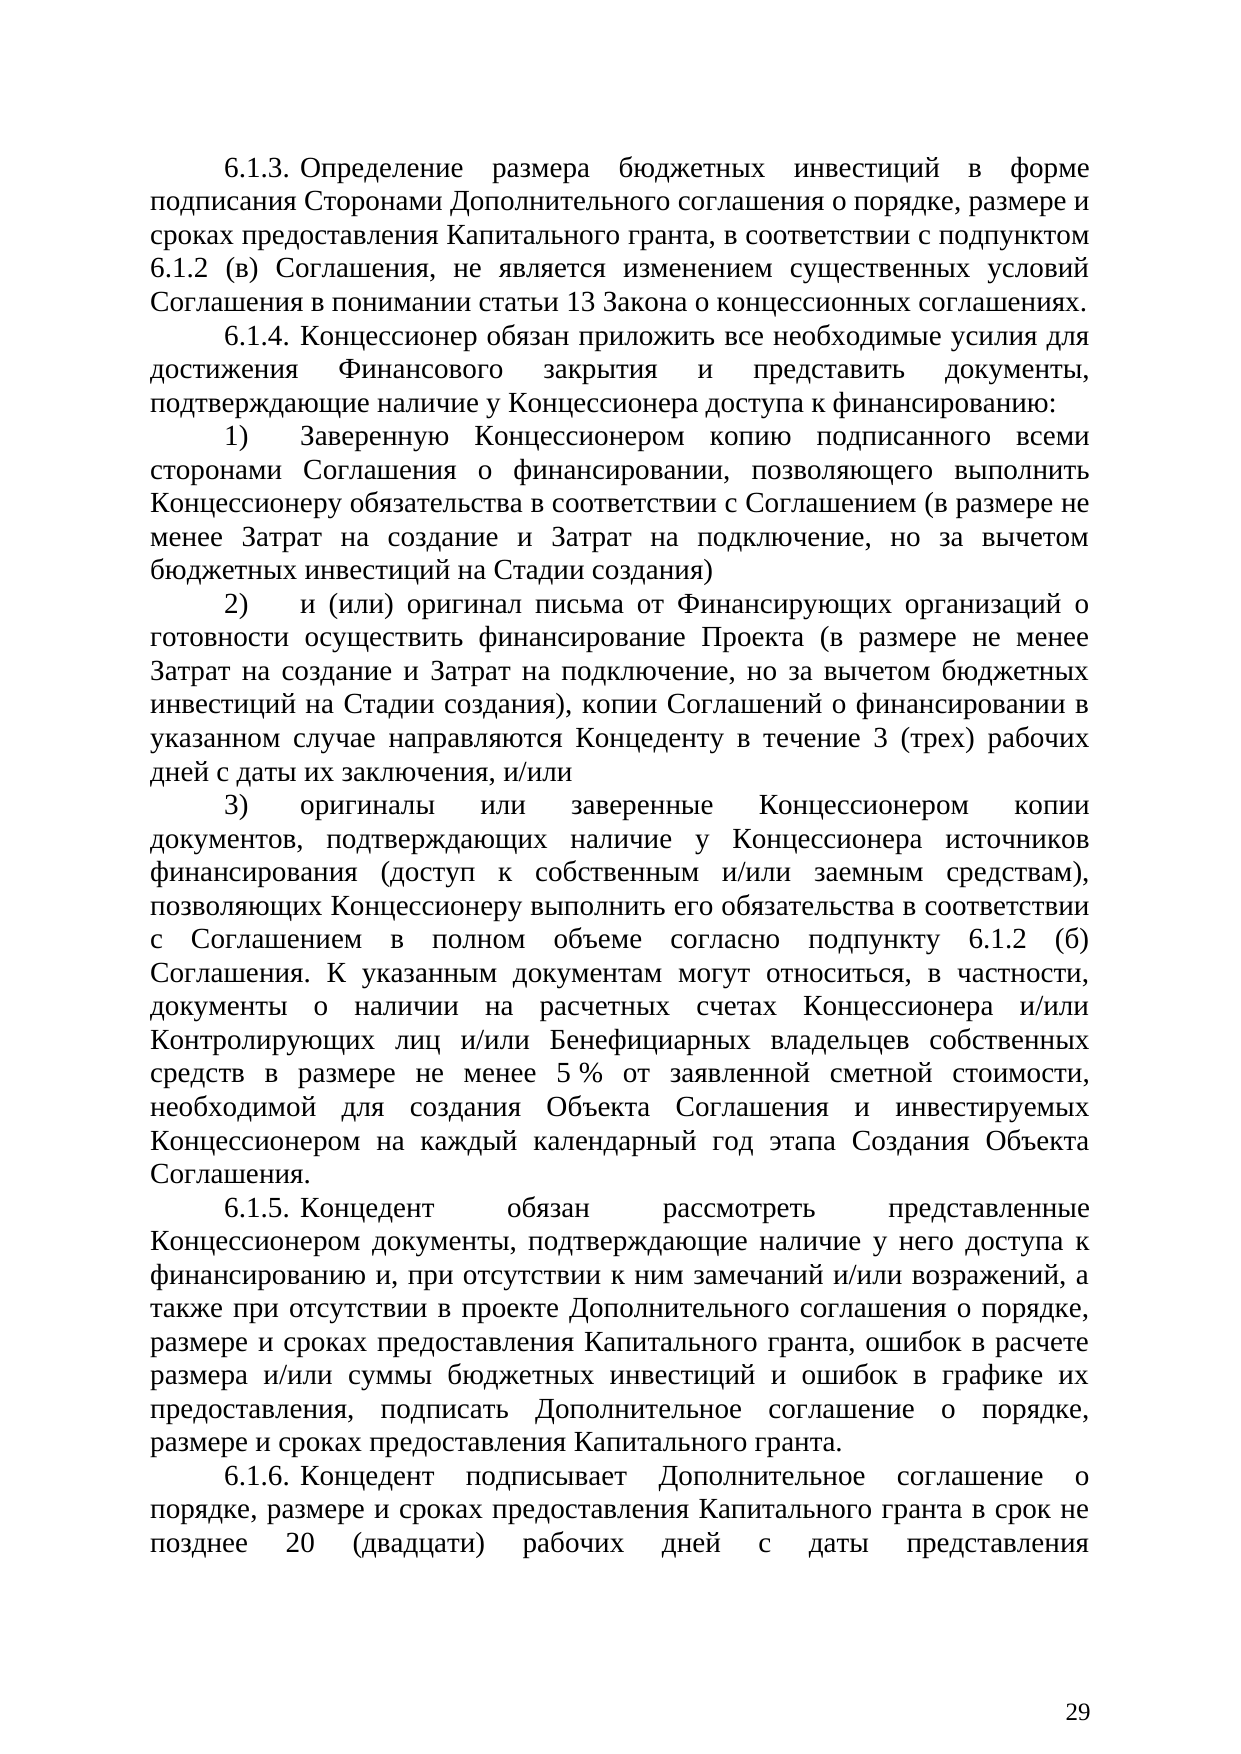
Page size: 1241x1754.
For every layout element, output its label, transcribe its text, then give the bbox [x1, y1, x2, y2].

list Заверенную Концессионером копию подписанного всеми сторонами Соглашения о финансировании, позволяющего выполнить Концессионеру обязательства в соответствии с Соглашением (в размере не менее Затрат на создание и Затрат на подключение, но за вычетом бюджетных инвестиций на Стадии создания) [150, 418, 1090, 586]
list и (или) оригинал письма от Финансирующих организаций о готовности осуществить финансирование Проекта (в размере не менее Затрат на создание и Затрат на подключение, но за вычетом бюджетных инвестиций на Стадии создания), копии Соглашений о финансировании в указанном случае направляются Концеденту в течение 3 (трех) рабочих дней с даты их заключения, и/или [150, 586, 1090, 787]
list Концессионер обязан приложить все необходимые усилия для достижения Финансового закрытия и представить документы, подтверждающие наличие у Концессионера доступа к финансированию: [150, 318, 1090, 418]
list Определение размера бюджетных инвестиций в форме подписания Сторонами Дополнительного соглашения о порядке, размере и сроках предоставления Капитального гранта, в соответствии с подпунктом 6.1.2 (в) Соглашения, не является изменением существенных условий Соглашения в понимании статьи 13 Закона о концессионных соглашениях. [150, 150, 1090, 318]
list оригиналы или заверенные Концессионером копии документов, подтверждающих наличие у Концессионера источников финансирования (доступ к собственным и/или заемным средствам), позволяющих Концессионеру выполнить его обязательства в соответствии с Соглашением в полном объеме согласно подпункту 6.1.2 (б) Соглашения. К указанным документам могут относиться, в частности, документы о наличии на расчетных счетах Концессионера и/или Контролирующих лиц и/или Бенефициарных владельцев собственных средств в размере не менее 5 % от заявленной сметной стоимости, необходимой для создания Объекта Соглашения и инвестируемых Концессионером на каждый календарный год этапа Создания Объекта Соглашения. [150, 787, 1090, 1190]
list Концедент обязан рассмотреть представленные Концессионером документы, подтверждающие наличие у него доступа к финансированию и, при отсутствии к ним замечаний и/или возражений, а также при отсутствии в проекте Дополнительного соглашения о порядке, размере и сроках предоставления Капитального гранта, ошибок в расчете размера и/или суммы бюджетных инвестиций и ошибок в графике их предоставления, подписать Дополнительное соглашение о порядке, размере и сроках предоставления Капитального гранта. [150, 1190, 1090, 1458]
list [150, 1458, 1090, 1559]
